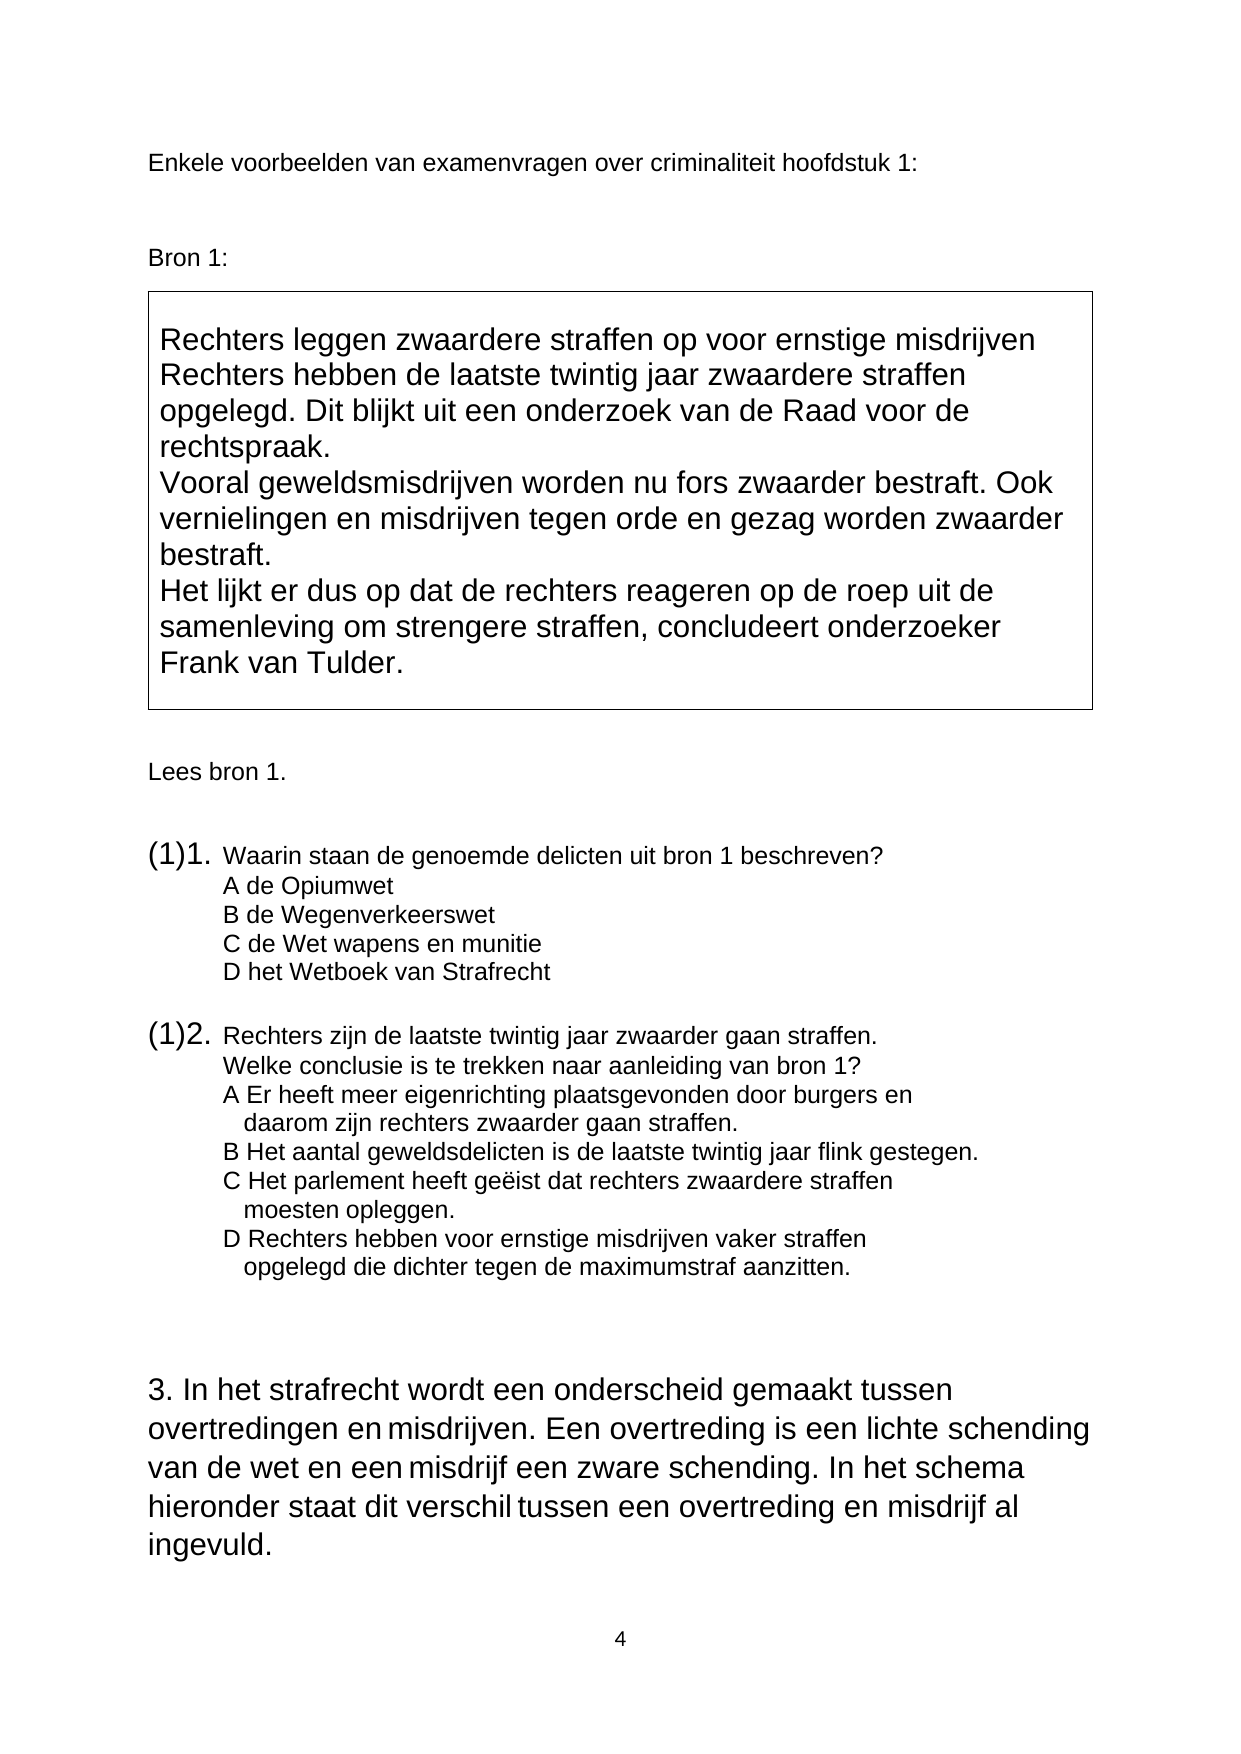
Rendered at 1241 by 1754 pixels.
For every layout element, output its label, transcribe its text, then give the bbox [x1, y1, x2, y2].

text Lees bron 1. [148, 757, 1093, 816]
table_header Rechters leggen zwaardere straffen op voor ernstige misdrijven Rechters hebben de laatste twintig jaar zwaardere straffen opgelegd. Dit blijkt uit een onderzoek van de Raad voor de rechtspraak. Vooral geweldsmisdrijven worden nu fors zwaarder bestraft. Ook vernielingen en misdrijven tegen orde en gezag worden zwaarder bestraft. Het lijkt er dus op dat de rechters reageren op de roep uit de samenleving om strengere straffen, concludeert onderzoeker Frank van Tulder. [149, 292, 1092, 709]
text Bron 1: [148, 243, 1093, 272]
list Waarin staan de genoemde delicten uit bron 1 beschreven? A de Opiumwet B de Wegenverkeerswet C de Wet wapens en munitie D het Wetboek van Strafrecht [148, 835, 1093, 986]
list Rechters zijn de laatste twintig jaar zwaarder gaan straffen. Welke conclusie is te trekken naar aanleiding van bron 1? A Er heeft meer eigenrichting plaatsgevonden door burgers en daarom zijn rechters zwaarder gaan straffen. B Het aantal geweldsdelicten is de laatste twintig jaar flink gestegen. C Het parlement heeft geëist dat rechters zwaardere straffen moesten opleggen. D Rechters hebben voor ernstige misdrijven vaker straffen opgelegd die dichter tegen de maximumstraf aanzitten. [148, 1015, 1093, 1281]
text Enkele voorbeelden van examenvragen over criminaliteit hoofdstuk 1: [148, 148, 1093, 176]
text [148, 1371, 1093, 1601]
